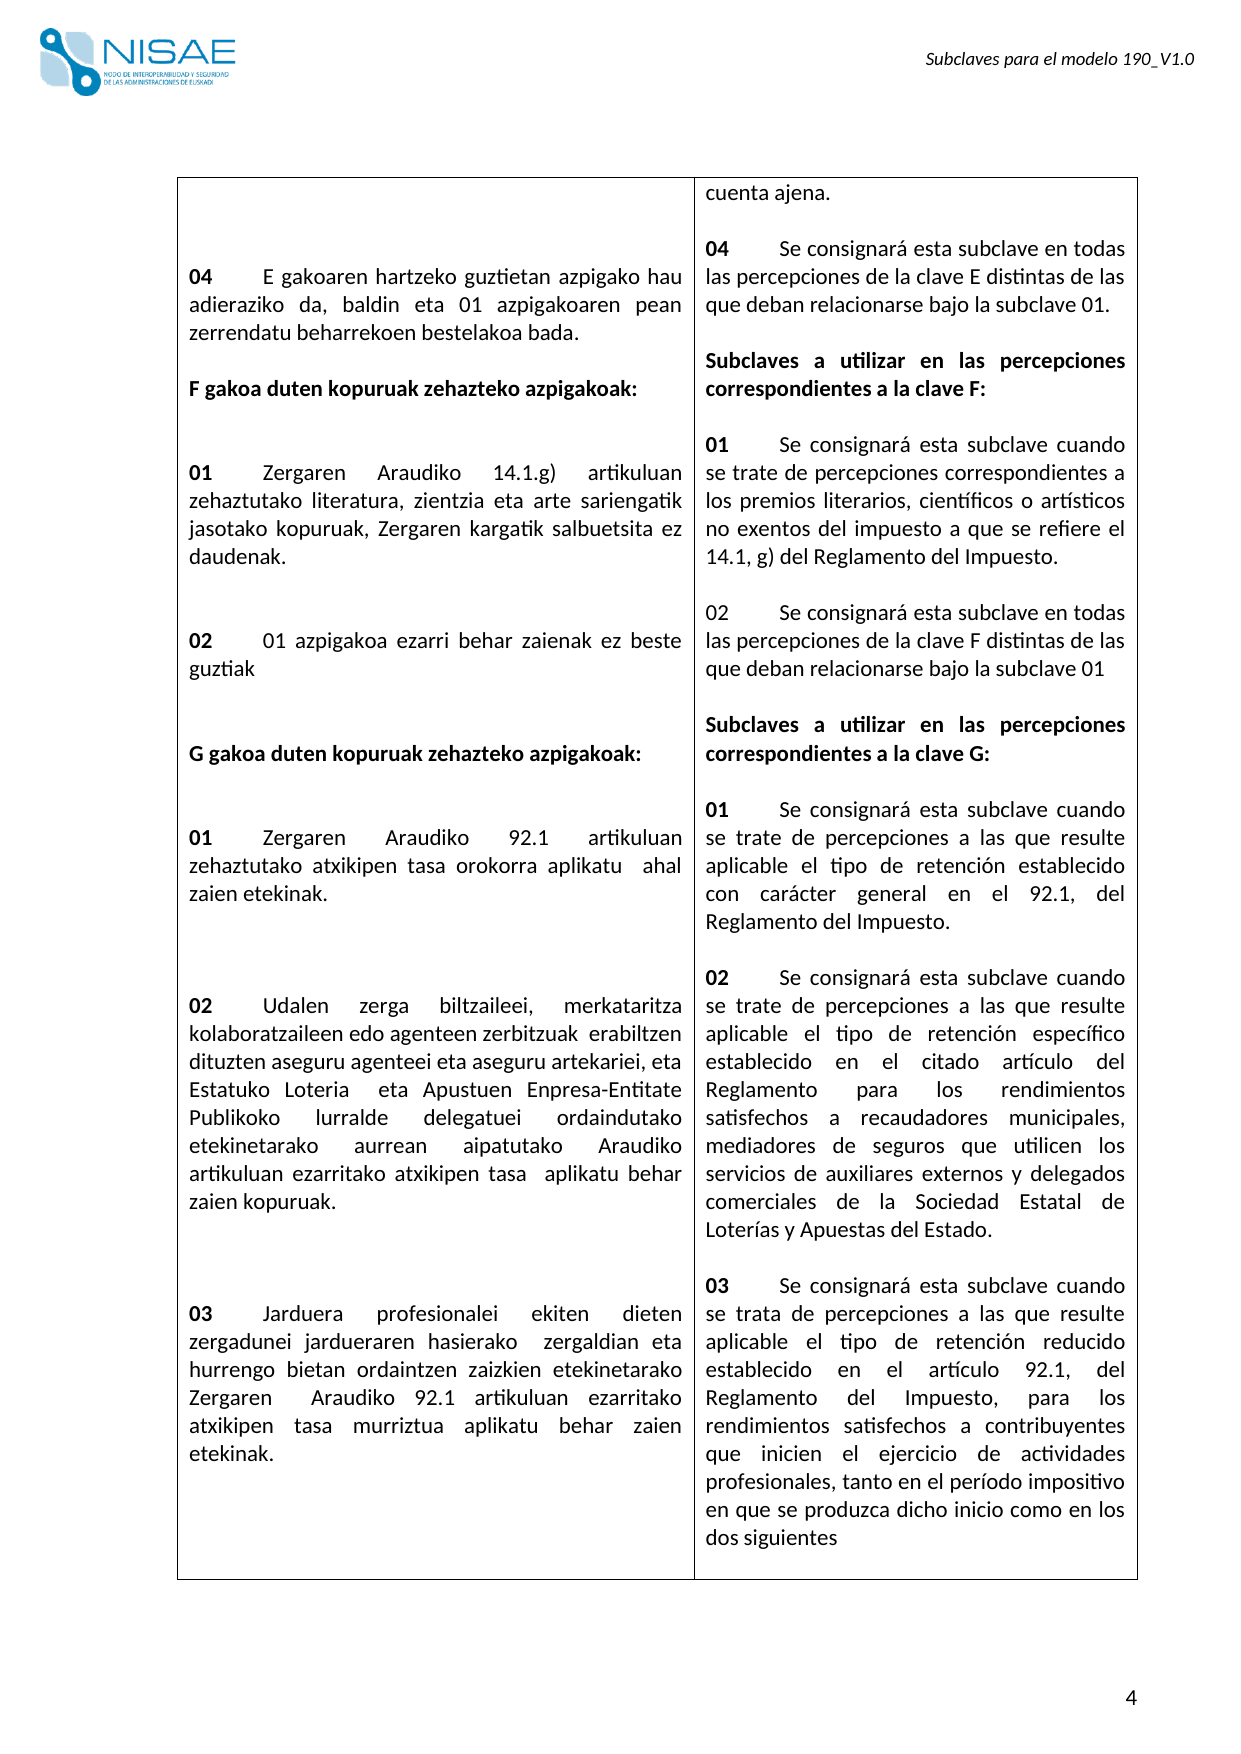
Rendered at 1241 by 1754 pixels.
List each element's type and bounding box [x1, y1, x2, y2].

table_cell [695, 178, 1137, 1579]
table_cell [178, 178, 694, 1579]
picture [82, 76, 91, 86]
picture [55, 28, 251, 96]
picture [47, 35, 54, 43]
picture [29, 28, 79, 96]
